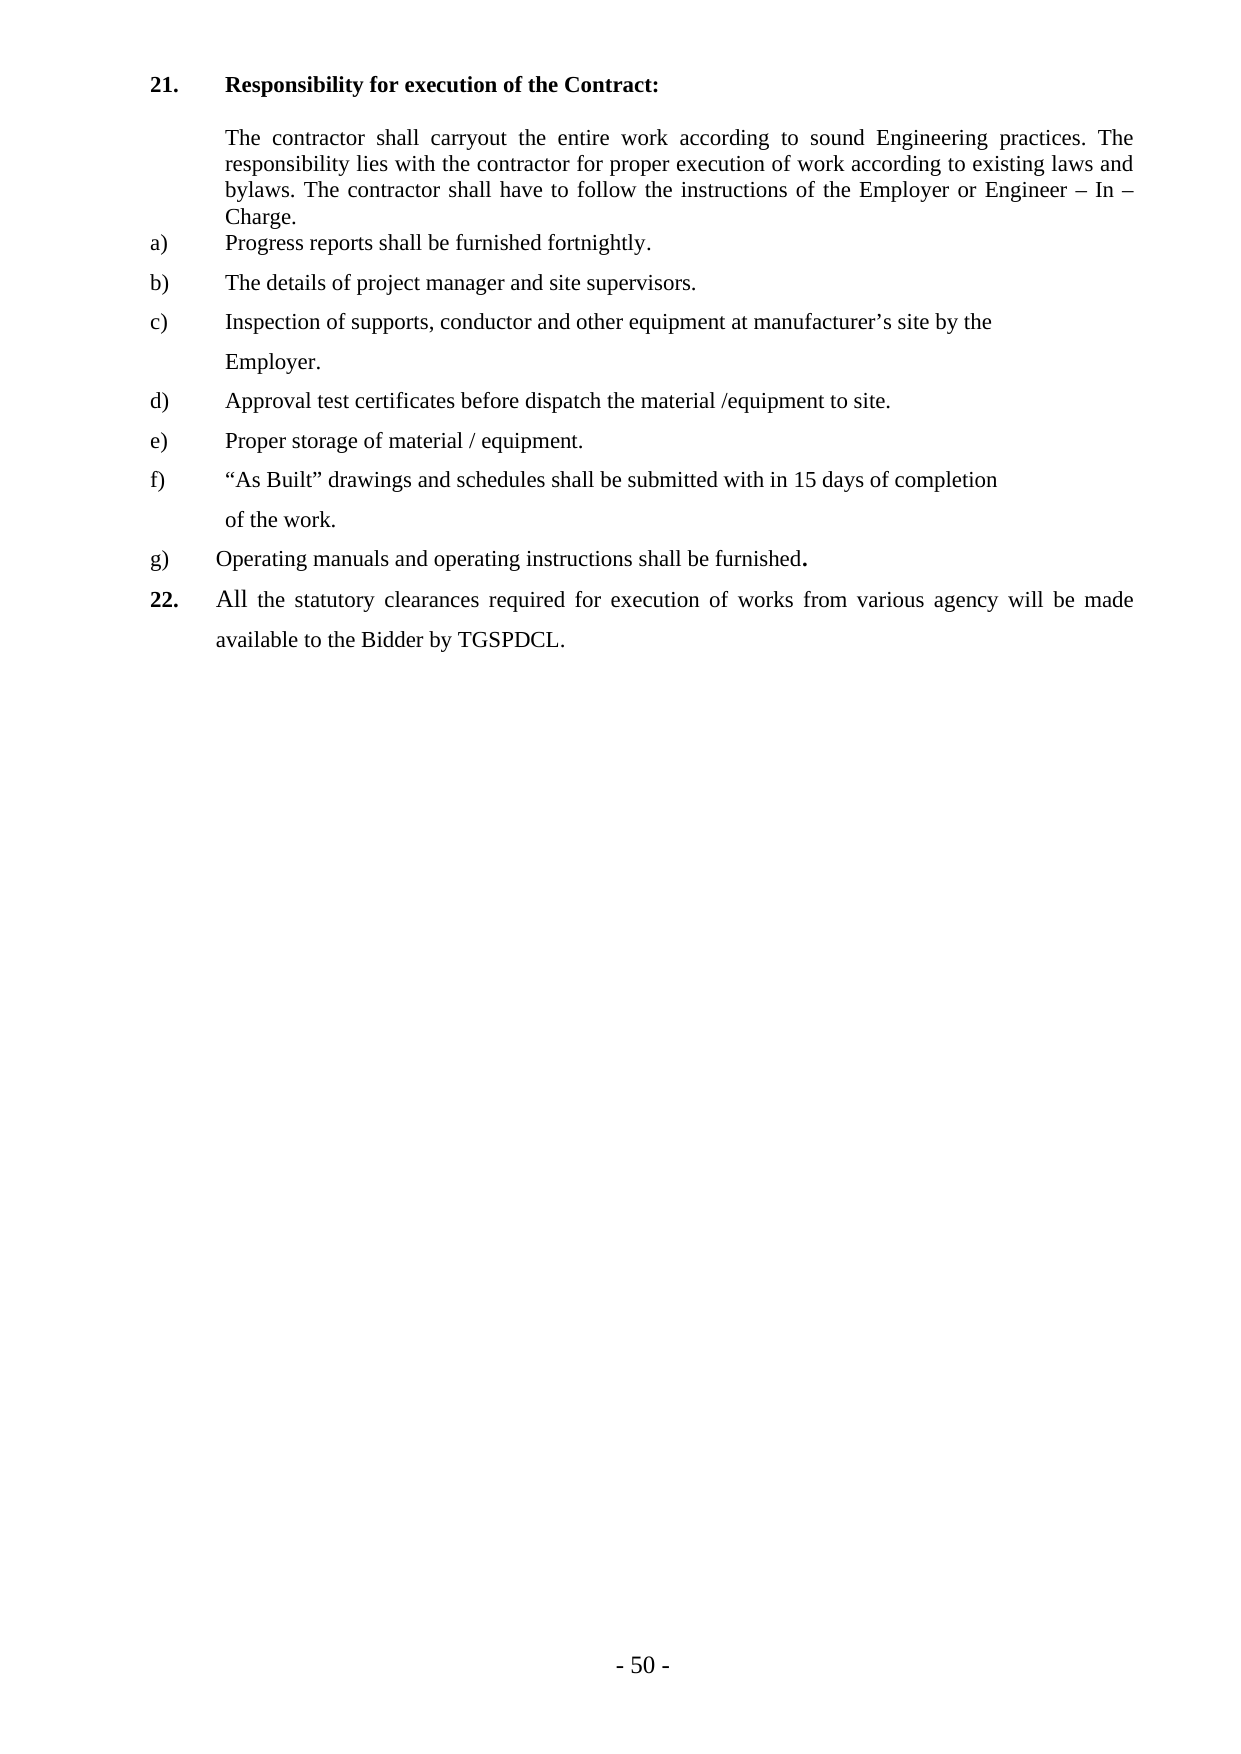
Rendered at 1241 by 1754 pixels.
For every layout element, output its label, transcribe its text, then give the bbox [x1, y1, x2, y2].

text c) Inspection of supports, conductor and other equipment at manufacturer’s site by the [150, 308, 1135, 334]
text e) Proper storage of material / equipment. [150, 427, 1135, 453]
text of the work. [150, 506, 1135, 532]
text 22. All the statutory clearances required for execution of works from various agency will be made available to the Bidder by TGSPDCL. [150, 584, 1135, 653]
text Employer. [150, 348, 1135, 374]
list Responsibility for execution of the Contract: [150, 71, 1135, 97]
text The contractor shall carryout the entire work according to sound Engineering practices. The responsibility lies with the contractor for proper execution of work according to existing laws and bylaws. The contractor shall have to follow the instructions of the Employer or Engineer – In – Charge. [225, 124, 1135, 229]
text b) The details of project manager and site supervisors. [150, 269, 1135, 295]
text f) “As Built” drawings and schedules shall be submitted with in 15 days of completion [150, 466, 1135, 492]
text a) Progress reports shall be furnished fortnightly. [150, 229, 1135, 256]
text d) Approval test certificates before dispatch the material /equipment to site. [150, 387, 1135, 413]
list Operating manuals and operating instructions shall be furnished. [150, 545, 1135, 571]
